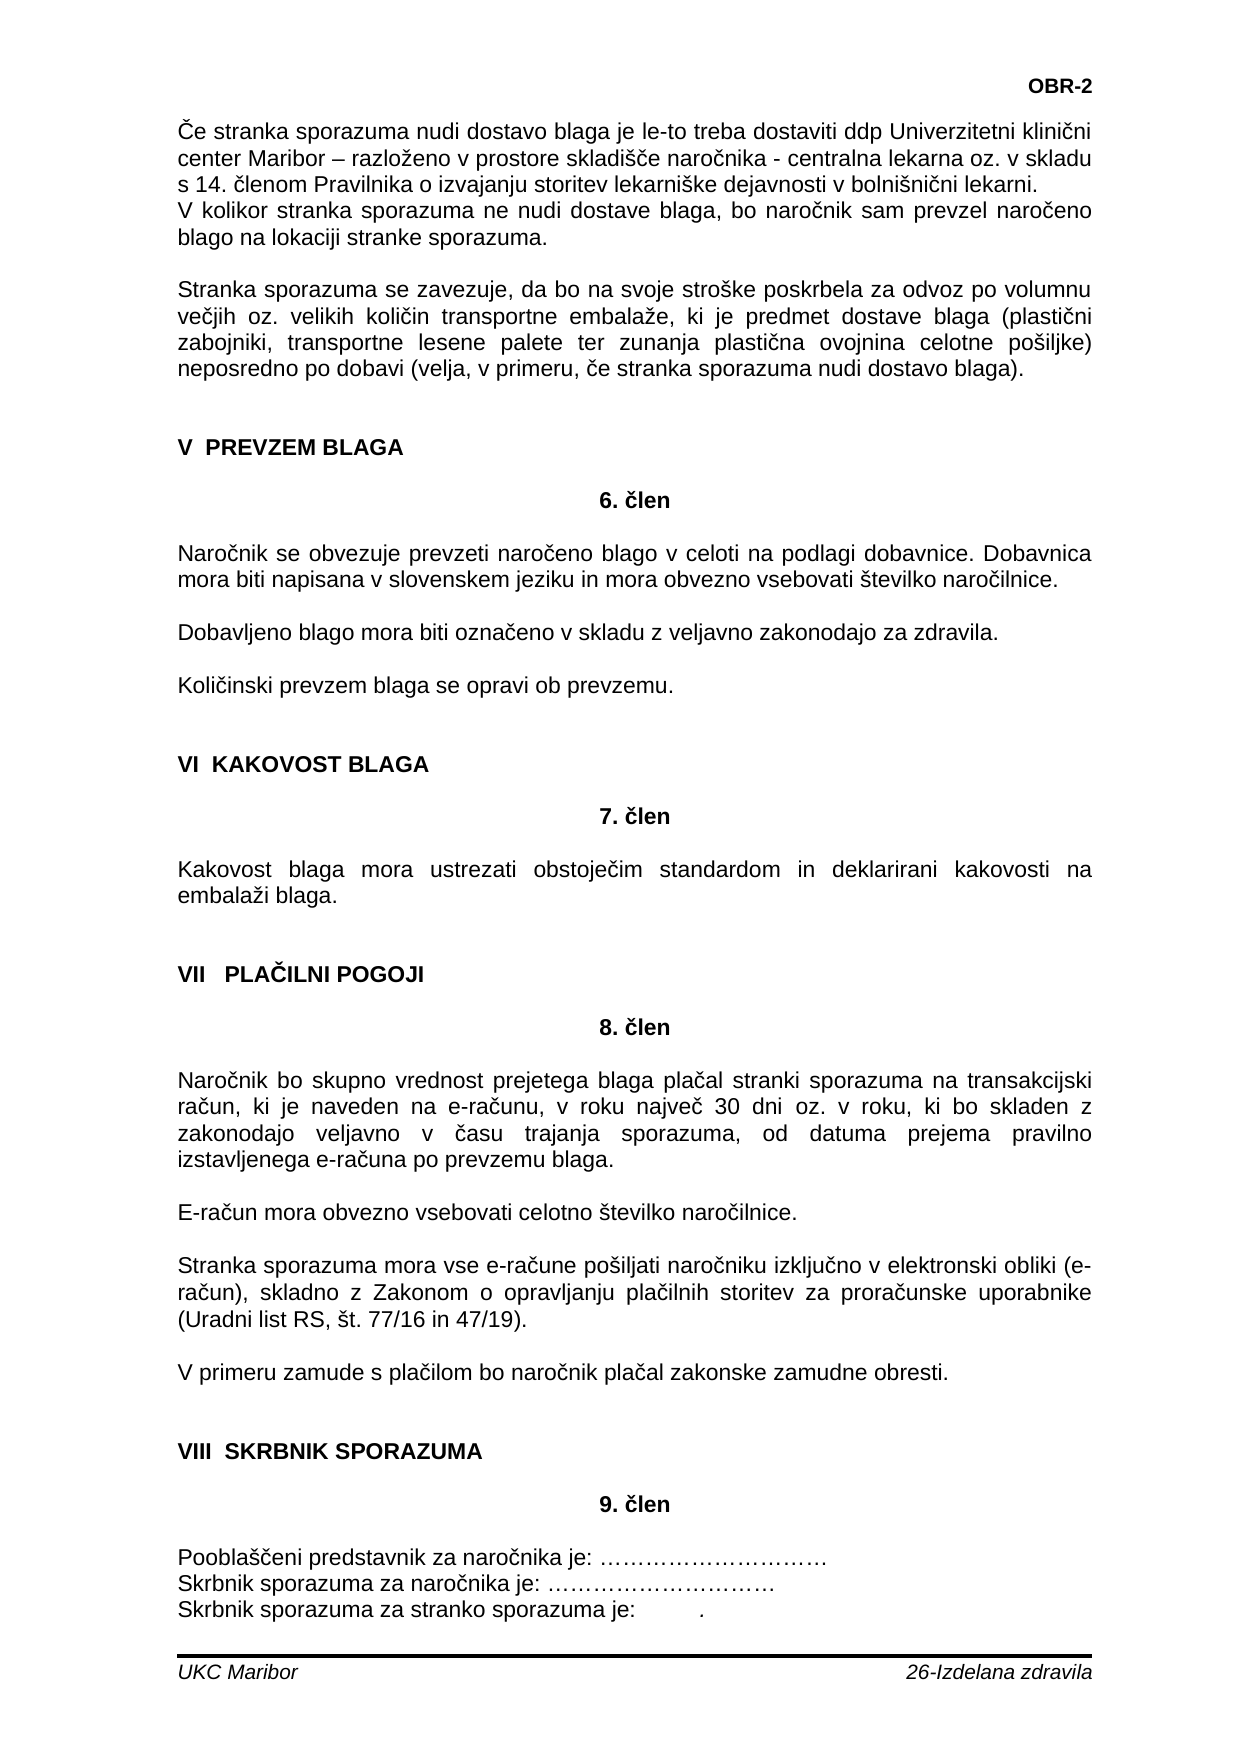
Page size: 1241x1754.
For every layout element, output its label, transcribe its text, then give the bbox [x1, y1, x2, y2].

subtitle VI KAKOVOST BLAGA [177, 751, 1092, 777]
text Če stranka sporazuma nudi dostavo blaga je le-to treba dostaviti ddp Univerzitetni klinični center Maribor – razloženo v prostore skladišče naročnika - centralna lekarna oz. v skladu s 14. členom Pravilnika o izvajanju storitev lekarniške dejavnosti v bolnišnični lekarni. [177, 118, 1092, 197]
text V kolikor stranka sporazuma ne nudi dostave blaga, bo naročnik sam prevzel naročeno blago na lokaciji stranke sporazuma. [177, 197, 1092, 250]
text Naročnik se obvezuje prevzeti naročeno blago v celoti na podlagi dobavnice. Dobavnica mora biti napisana v slovenskem jeziku in mora obvezno vsebovati številko naročilnice. [177, 540, 1092, 592]
subtitle VII PLAČILNI POGOJI [177, 961, 1092, 988]
text Skrbnik sporazuma za naročnika je: ………………………… [177, 1570, 1092, 1596]
text 6. člen [177, 487, 1092, 513]
text V PREVZEM BLAGA [177, 434, 1092, 461]
text Stranka sporazuma se zavezuje, da bo na svoje stroške poskrbela za odvoz po volumnu večjih oz. velikih količin transportne embalaže, ki je predmet dostave blaga (plastični zabojniki, transportne lesene palete ter zunanja plastična ovojnina celotne pošiljke) neposredno po dobavi (velja, v primeru, če stranka sporazuma nudi dostavo blaga). [177, 276, 1092, 382]
text Dobavljeno blago mora biti označeno v skladu z veljavno zakonodajo za zdravila. [177, 619, 1092, 645]
text 8. člen [177, 1014, 1092, 1041]
text E-račun mora obvezno vsebovati celotno številko naročilnice. [177, 1199, 1092, 1225]
text Kakovost blaga mora ustrezati obstoječim standardom in deklarirani kakovosti na embalaži blaga. [177, 856, 1092, 909]
text 9. člen [177, 1491, 1092, 1517]
text VIII SKRBNIK SPORAZUMA [177, 1438, 1092, 1464]
text Pooblaščeni predstavnik za naročnika je: ………………………… [177, 1543, 1092, 1570]
text 7. člen [177, 803, 1092, 830]
text Stranka sporazuma mora vse e-račune pošiljati naročniku izključno v elektronski obliki (e-račun), skladno z Zakonom o opravljanju plačilnih storitev za proračunske uporabnike (Uradni list RS, št. 77/16 in 47/19). [177, 1251, 1092, 1333]
text Skrbnik sporazuma za stranko sporazuma je: . [177, 1596, 1092, 1622]
text V primeru zamude s plačilom bo naročnik plačal zakonske zamudne obresti. [177, 1359, 1092, 1385]
text Naročnik bo skupno vrednost prejetega blaga plačal stranki sporazuma na transakcijski račun, ki je naveden na e-računu, v roku največ 30 dni oz. v roku, ki bo skladen z zakonodajo veljavno v času trajanja sporazuma, od datuma prejema pravilno izstavljenega e-računa po prevzemu blaga. [177, 1067, 1092, 1172]
text Količinski prevzem blaga se opravi ob prevzemu. [177, 672, 1092, 698]
